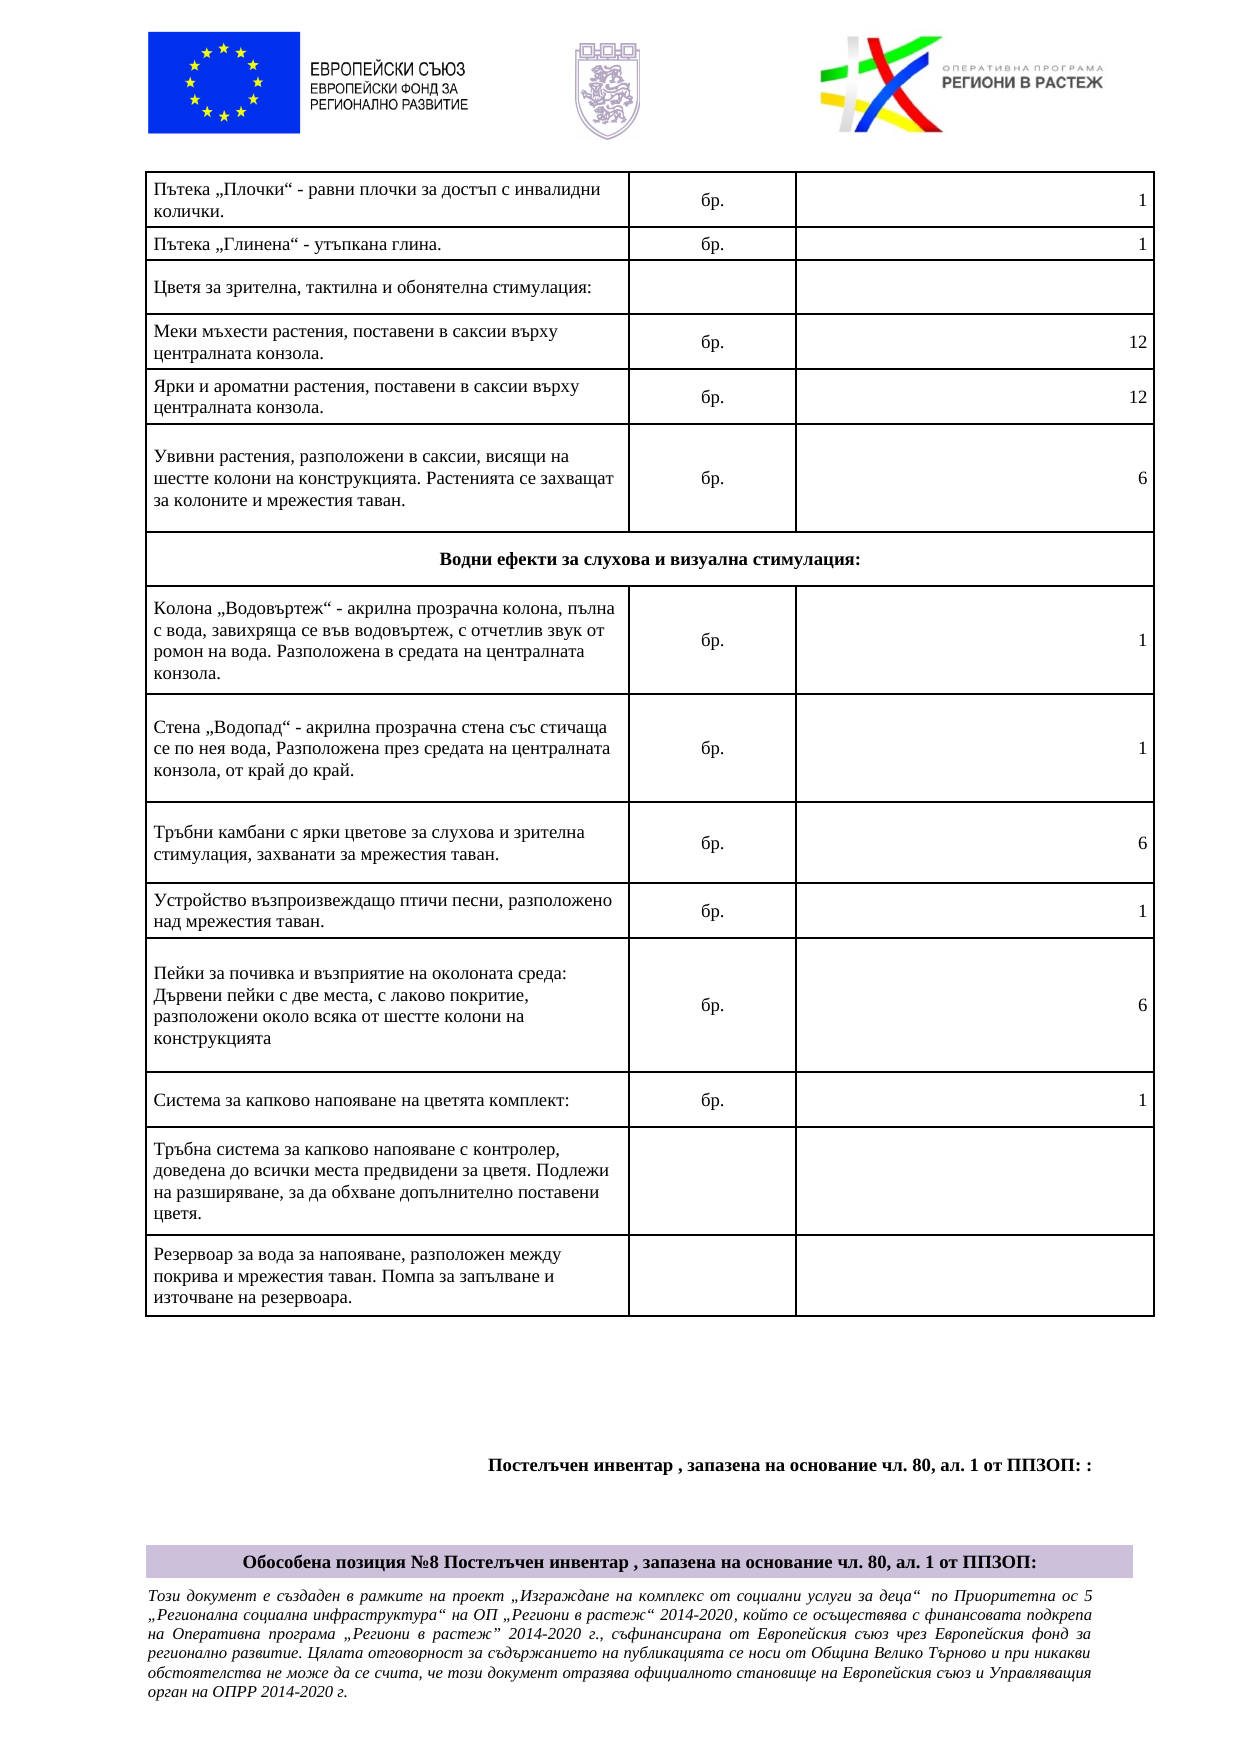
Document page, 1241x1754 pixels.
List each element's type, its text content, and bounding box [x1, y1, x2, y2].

table_cell Увивни растения, разположени в саксии, висящи на шестте колони на конструкцията. Растенията се захващат за колоните и мрежестия таван. [147, 425, 628, 531]
table_cell Цветя за зрителна, тактилна и обонятелна стимулация: [147, 261, 628, 313]
table_cell 6 [797, 803, 1153, 882]
table_cell 12 [797, 315, 1153, 368]
table_cell 6 [797, 425, 1153, 531]
table_cell бр. [630, 884, 795, 937]
table_cell Тръбна система за капково напояване с контролер, доведена до всички места предвидени за цветя. Подлежи на разширяване, за да обхване допълнително поставени цветя. [147, 1128, 628, 1234]
table_cell 1 [797, 1073, 1153, 1126]
picture [805, 28, 1124, 139]
table_cell [630, 261, 795, 313]
table_cell Водни ефекти за слухова и визуална стимулация: [147, 533, 1153, 585]
table_cell Пейки за почивка и възприятие на околоната среда: Дървени пейки с две места, с лаково покритие, разположени около всяка от шестте колони на конструкцията [147, 939, 628, 1071]
table_cell [797, 261, 1153, 313]
table_cell Ярки и ароматни растения, поставени в саксии върху централната конзола. [147, 370, 628, 423]
table_cell [797, 1128, 1153, 1234]
table_cell 1 [797, 884, 1153, 937]
table_cell бр. [630, 695, 795, 801]
table_cell 1 [797, 695, 1153, 801]
table_cell бр. [630, 803, 795, 882]
table_cell Система за капково напояване на цветята комплект: [147, 1073, 628, 1126]
table_cell бр. [630, 939, 795, 1071]
table_cell [630, 1128, 795, 1234]
table_cell бр. [630, 587, 795, 693]
table_cell 1 [797, 173, 1153, 226]
table_cell бр. [630, 370, 795, 423]
table_cell Устройство възпроизвеждащо птичи песни, разположено над мрежестия таван. [147, 884, 628, 937]
table_cell Пътека „Плочки“ - равни плочки за достъп с инвалидни колички. [147, 173, 628, 226]
table_cell 6 [797, 939, 1153, 1071]
table_cell Тръбни камбани с ярки цветове за слухова и зрителна стимулация, захванати за мрежестия таван. [147, 803, 628, 882]
table_cell Меки мъхести растения, поставени в саксии върху централната конзола. [147, 315, 628, 368]
table_cell бр. [630, 425, 795, 531]
picture [133, 21, 496, 147]
table_cell бр. [630, 228, 795, 259]
table_header Обособена позиция №8 Постелъчен инвентар , запазена на основание чл. 80, ал. 1 от ППЗОП: [146, 1545, 1133, 1578]
table_cell Резервоар за вода за напояване, разположен между покрива и мрежестия таван. Помпа за запълване и източване на резервоара. [147, 1236, 628, 1315]
table_cell 12 [797, 370, 1153, 423]
table_cell бр. [630, 1073, 795, 1126]
table_cell [797, 1236, 1153, 1315]
table_cell Колона „Водовъртеж“ - акрилна прозрачна колона, пълна с вода, завихряща се във водовъртеж, с отчетлив звук от ромон на вода. Разположена в средата на централната конзола. [147, 587, 628, 693]
text Постелъчен инвентар , запазена на основание чл. 80, ал. 1 от ППЗОП: : [148, 1454, 1093, 1475]
table_cell [630, 1236, 795, 1315]
table_cell Пътека „Глинена“ - утъпкана глина. [147, 228, 628, 259]
table_cell 1 [797, 587, 1153, 693]
table_cell бр. [630, 173, 795, 226]
table_cell 1 [797, 228, 1153, 259]
table_cell Стена „Водопад“ - акрилна прозрачна стена със стичаща се по нея вода, Разположена през средата на централната конзола, от край до край. [147, 695, 628, 801]
table_cell бр. [630, 315, 795, 368]
